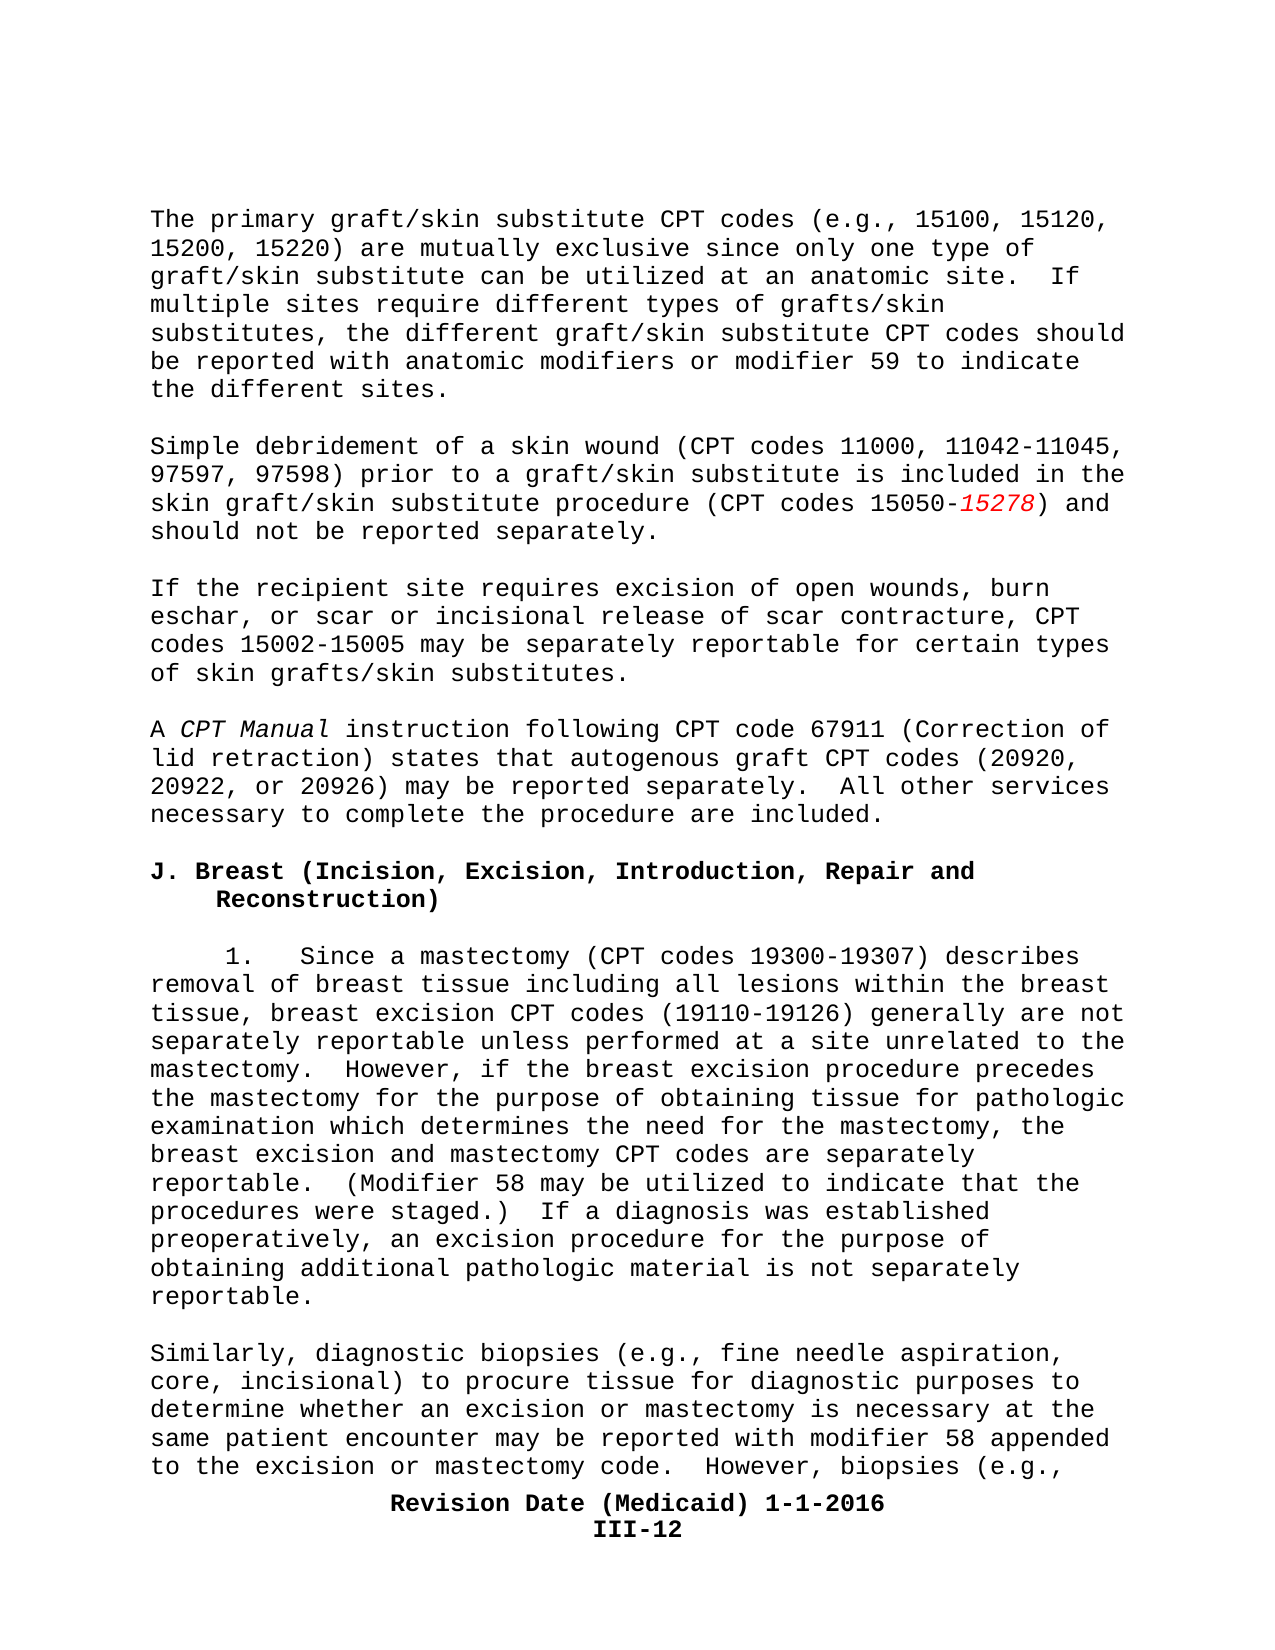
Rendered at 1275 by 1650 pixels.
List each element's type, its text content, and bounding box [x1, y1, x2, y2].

text The primary graft/skin substitute CPT codes (e.g., 15100, 15120, 15200, 15220) are mutually exclusive since only one type of graft/skin substitute can be utilized at an anatomic site. If multiple sites require different types of grafts/skin substitutes, the different graft/skin substitute CPT codes should be reported with anatomic modifiers or modifier 59 to indicate the different sites. [150, 207, 1125, 405]
list Since a mastectomy (CPT codes 19300-19307) describes removal of breast tissue including all lesions within the breast tissue, breast excision CPT codes (19110-19126) generally are not separately reportable unless performed at a site unrelated to the mastectomy. However, if the breast excision procedure precedes the mastectomy for the purpose of obtaining tissue for pathologic examination which determines the need for the mastectomy, the breast excision and mastectomy CPT codes are separately reportable. (Modifier 58 may be utilized to indicate that the procedures were staged.) If a diagnosis was established preoperatively, an excision procedure for the purpose of obtaining additional pathologic material is not separately reportable. [150, 944, 1125, 1312]
text J. Breast (Incision, Excision, Introduction, Repair and Reconstruction) [150, 859, 1125, 915]
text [150, 1340, 1125, 1482]
text A CPT Manual instruction following CPT code 67911 (Correction of lid retraction) states that autogenous graft CPT codes (20920, 20922, or 20926) may be reported separately. All other services necessary to complete the procedure are included. [150, 717, 1125, 830]
text Simple debridement of a skin wound (CPT codes 11000, 11042-11045, 97597, 97598) prior to a graft/skin substitute is included in the skin graft/skin substitute procedure (CPT codes 15050-15278) and should not be reported separately. [150, 434, 1125, 547]
text If the recipient site requires excision of open wounds, burn eschar, or scar or incisional release of scar contracture, CPT codes 15002-15005 may be separately reportable for certain types of skin grafts/skin substitutes. [150, 575, 1125, 689]
